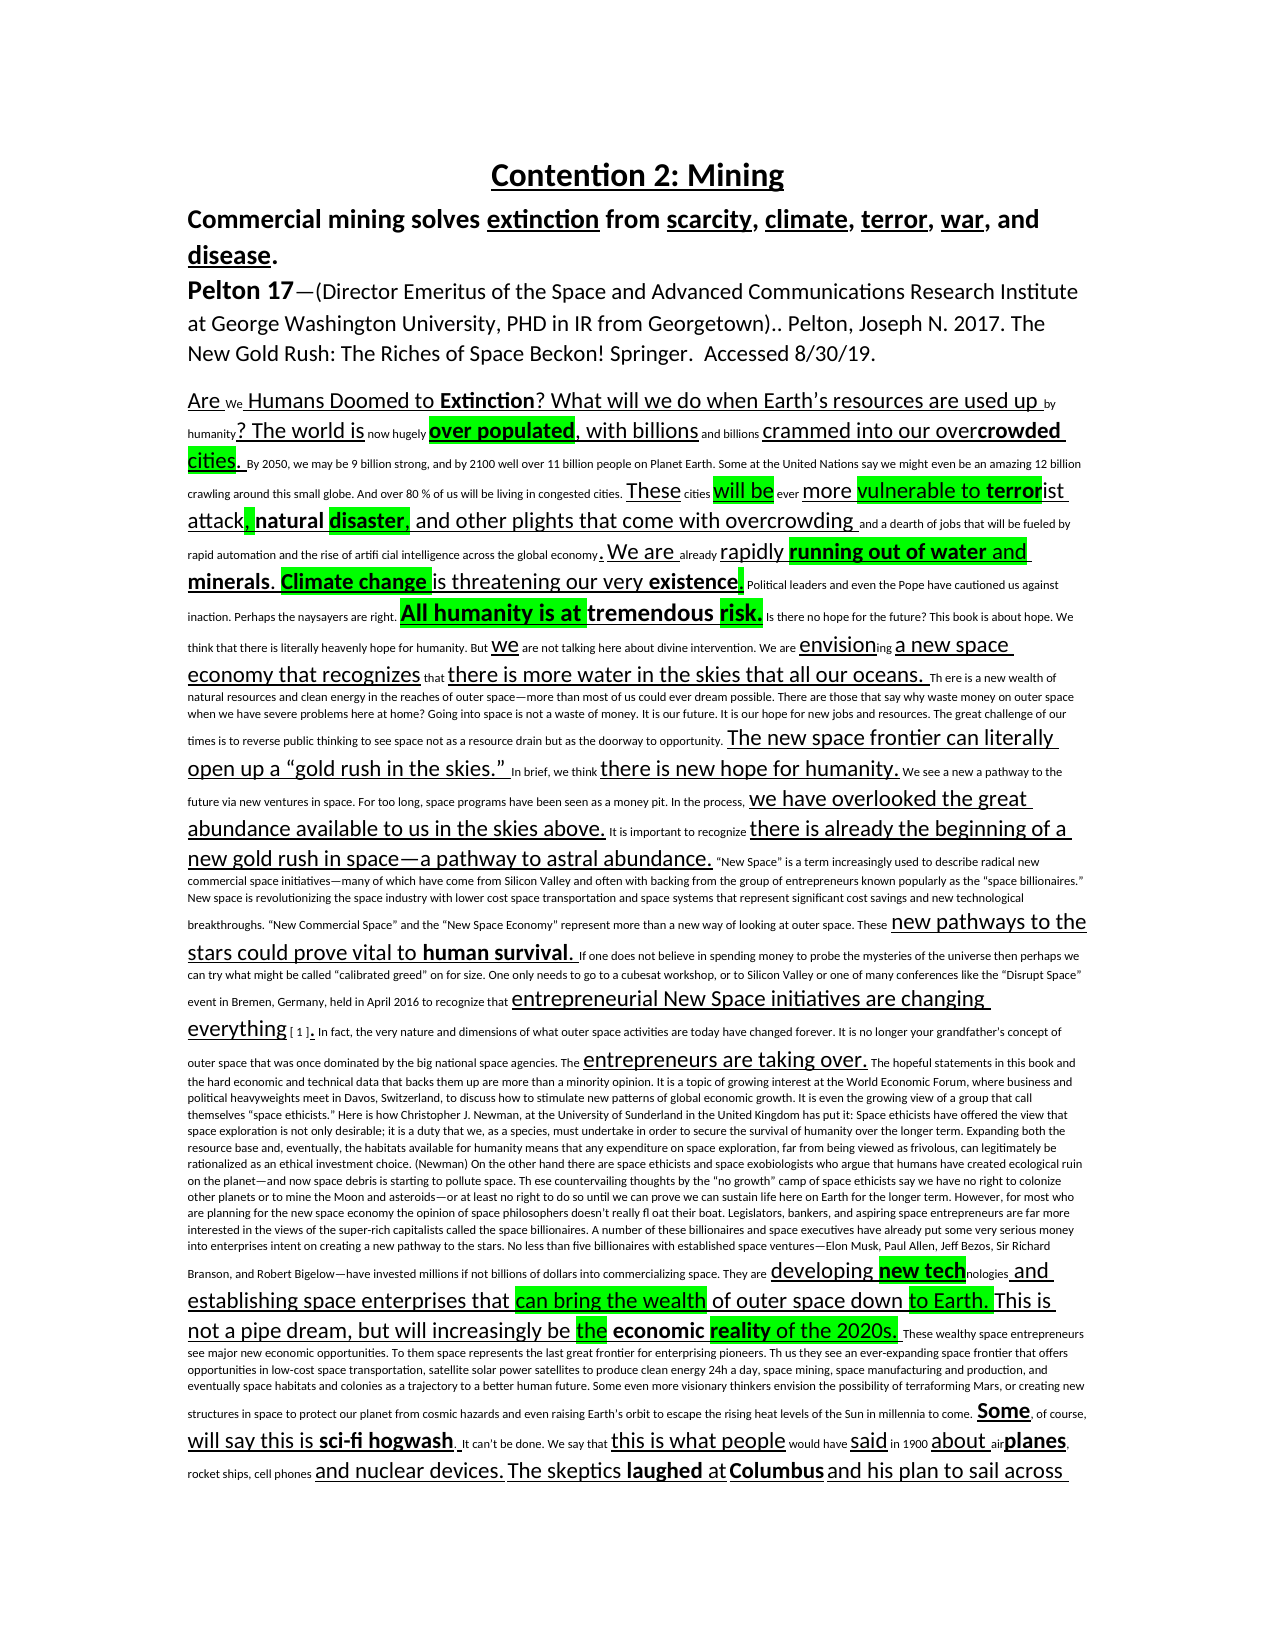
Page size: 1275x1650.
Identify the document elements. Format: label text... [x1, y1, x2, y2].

text Pelton 17—(Director Emeritus of the Space and Advanced Communications Research Institute at George Washington University, PHD in IR from Georgetown).. Pelton, Joseph N. 2017. The New Gold Rush: The Riches of Space Beckon! Springer. Accessed 8/30/19. [187, 273, 1087, 367]
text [187, 386, 1087, 1484]
subtitle Commercial mining solves extinction from scarcity, climate, terror, war, and disease. [187, 202, 1087, 271]
subtitle Contention 2: Mining [187, 154, 1087, 195]
